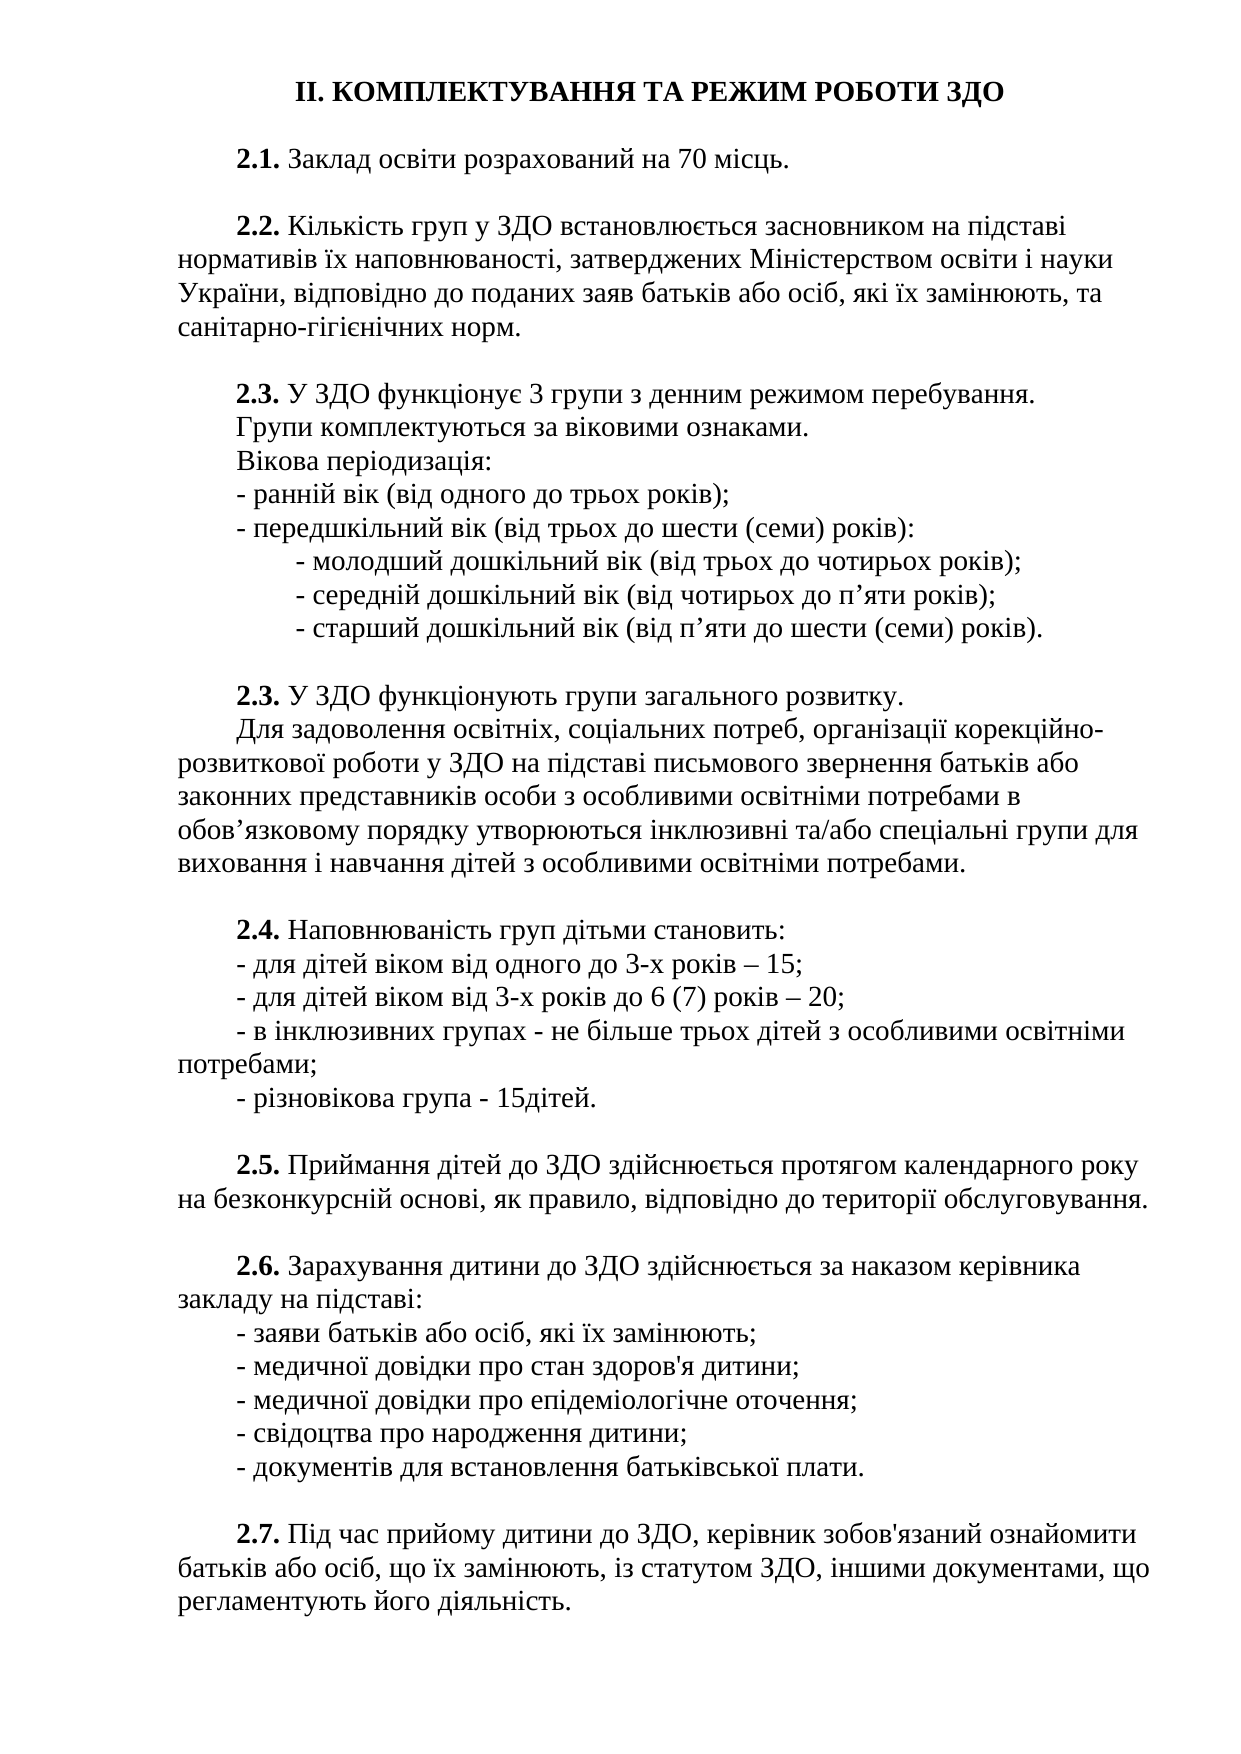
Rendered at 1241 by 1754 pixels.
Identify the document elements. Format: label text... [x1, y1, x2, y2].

text 2.6. Зарахування дитини до ЗДО здійснюється за наказом керівника закладу на підставі: [177, 1248, 1152, 1315]
text II. КОМПЛЕКТУВАННЯ ТА РЕЖИМ РОБОТИ ЗДО [177, 74, 1152, 107]
text - свідоцтва про народження дитини; [177, 1416, 1152, 1449]
text 2.5. Приймання дітей до ЗДО здійснюється протягом календарного року на безконкурсній основі, як правило, відповідно до території обслуговування. [177, 1147, 1152, 1214]
text - старший дошкільний вік (від п’яти до шести (семи) років). [177, 611, 1152, 644]
text - для дітей віком від 3-х років до 6 (7) років – 20; [177, 979, 1152, 1013]
text - в інклюзивних групах - не більше трьох дітей з особливими освітніми потребами; [177, 1013, 1152, 1080]
text - молодший дошкільний вік (від трьох до чотирьох років); [177, 543, 1152, 577]
text - документів для встановлення батьківської плати. [177, 1449, 1152, 1483]
text 2.2. Кількість груп у ЗДО встановлюється засновником на підставі нормативів їх наповнюваності, затверджених Міністерством освіти і науки України, відповідно до поданих заяв батьків або осіб, які їх замінюють, та санітарно-гігієнічних норм. [177, 208, 1152, 342]
text 2.3. У ЗДО функціонують групи загального розвитку. [177, 678, 1152, 711]
text - для дітей віком від одного до 3-х років – 15; [177, 946, 1152, 979]
text 2.3. У ЗДО функціонує 3 групи з денним режимом перебування. [177, 376, 1152, 409]
text - медичної довідки про епідеміологічне оточення; [177, 1382, 1152, 1416]
text 2.7. Під час прийому дитини до ЗДО, керівник зобов'язаний ознайомити батьків або осіб, що їх замінюють, із статутом ЗДО, іншими документами, що регламентують його діяльність. [177, 1516, 1152, 1617]
text Вікова періодизація: [177, 443, 1152, 476]
text Для задоволення освітніх, соціальних потреб, організації корекційно-розвиткової роботи у ЗДО на підставі письмового звернення батьків або законних представників особи з особливими освітніми потребами в обов’язковому порядку утворюються інклюзивні та/або спеціальні групи для виховання і навчання дітей з особливими освітніми потребами. [177, 711, 1152, 879]
text - ранній вік (від одного до трьох років); [177, 476, 1152, 510]
text Групи комплектуються за віковими ознаками. [177, 409, 1152, 443]
text - заяви батьків або осіб, які їх замінюють; [177, 1315, 1152, 1348]
text - середній дошкільний вік (від чотирьох до п’яти років); [177, 577, 1152, 611]
text 2.4. Наповнюваність груп дітьми становить: [177, 912, 1152, 946]
text - медичної довідки про стан здоров'я дитини; [177, 1348, 1152, 1382]
text - різновікова група - 15дітей. [177, 1080, 1152, 1114]
text 2.1. Заклад освіти розрахований на 70 місць. [177, 141, 1152, 174]
text - передшкільний вік (від трьох до шести (семи) років): [177, 510, 1152, 543]
